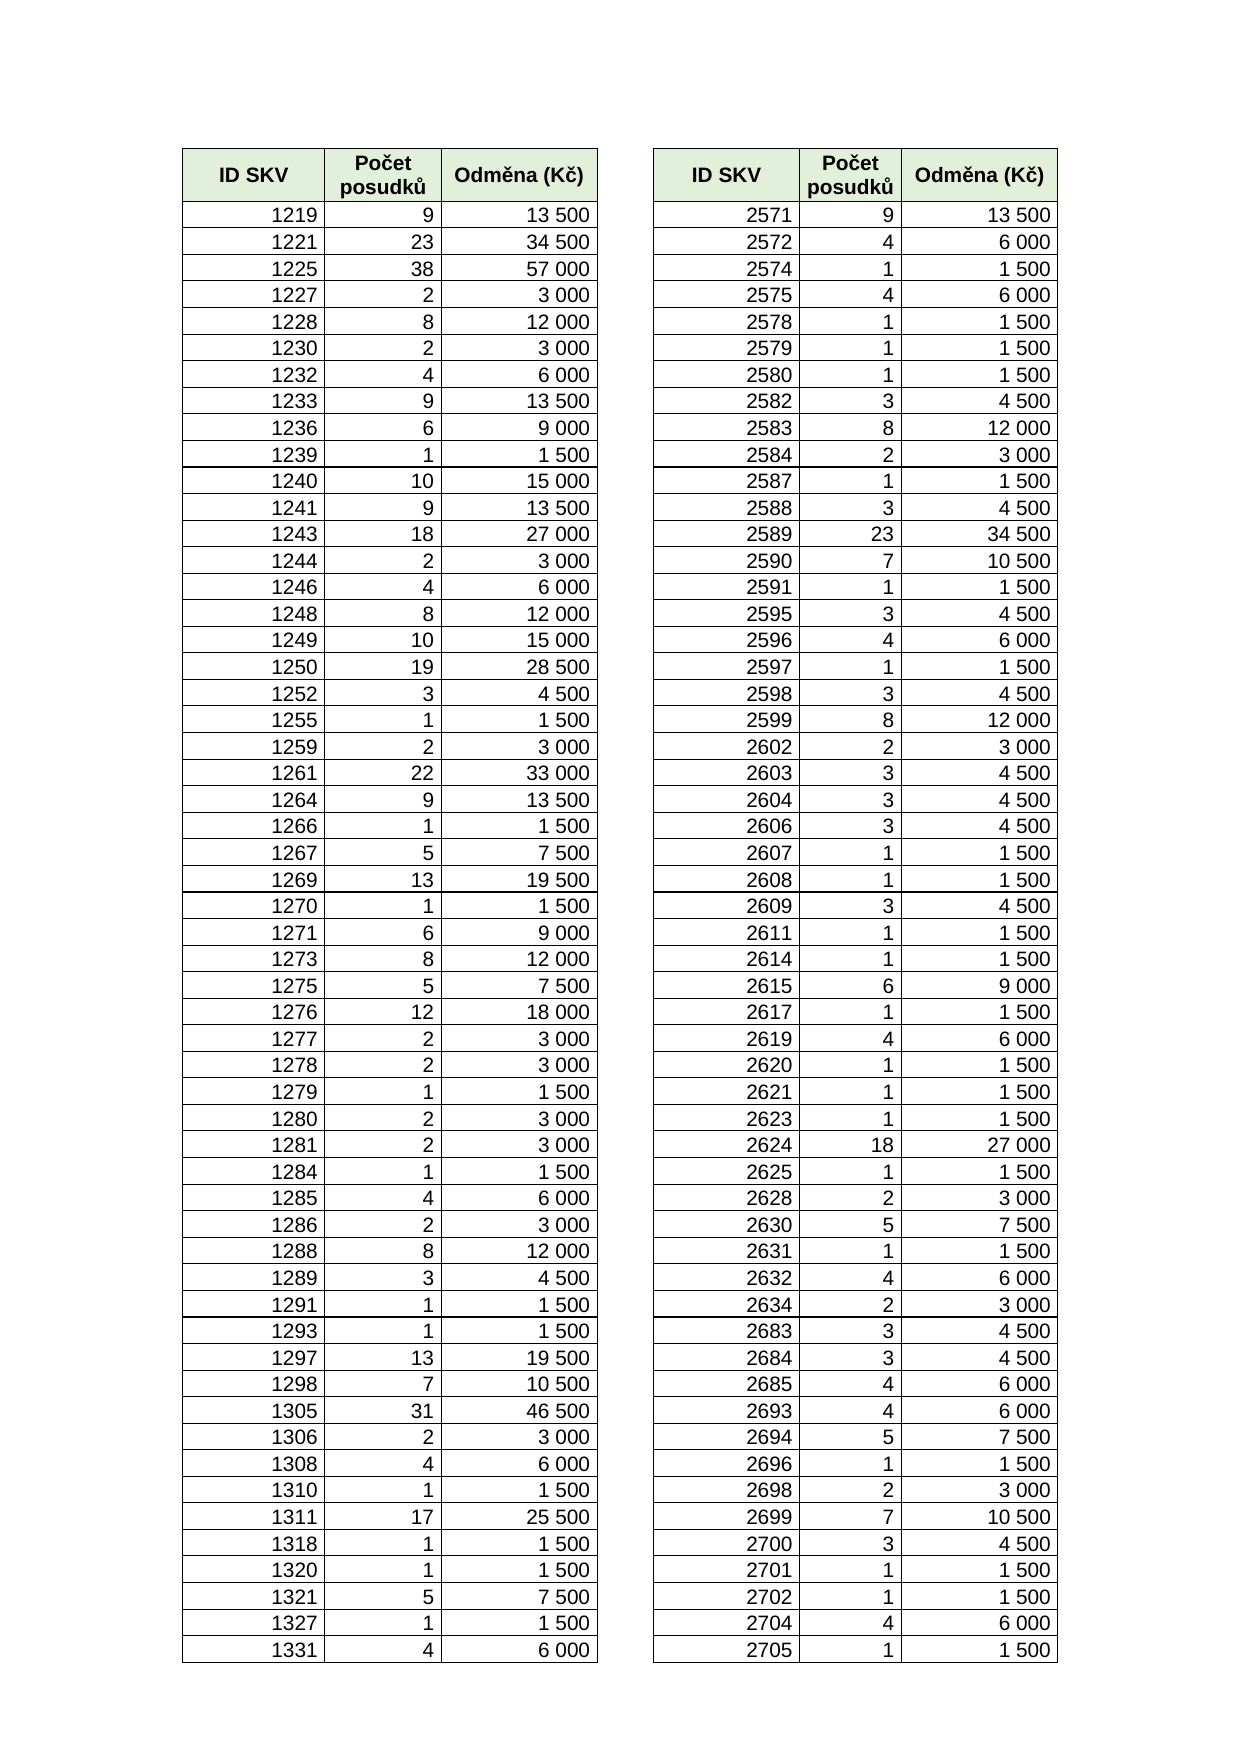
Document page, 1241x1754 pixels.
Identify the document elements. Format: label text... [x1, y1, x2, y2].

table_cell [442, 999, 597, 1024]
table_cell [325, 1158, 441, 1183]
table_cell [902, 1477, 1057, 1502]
table_header Počet posudků [325, 149, 441, 201]
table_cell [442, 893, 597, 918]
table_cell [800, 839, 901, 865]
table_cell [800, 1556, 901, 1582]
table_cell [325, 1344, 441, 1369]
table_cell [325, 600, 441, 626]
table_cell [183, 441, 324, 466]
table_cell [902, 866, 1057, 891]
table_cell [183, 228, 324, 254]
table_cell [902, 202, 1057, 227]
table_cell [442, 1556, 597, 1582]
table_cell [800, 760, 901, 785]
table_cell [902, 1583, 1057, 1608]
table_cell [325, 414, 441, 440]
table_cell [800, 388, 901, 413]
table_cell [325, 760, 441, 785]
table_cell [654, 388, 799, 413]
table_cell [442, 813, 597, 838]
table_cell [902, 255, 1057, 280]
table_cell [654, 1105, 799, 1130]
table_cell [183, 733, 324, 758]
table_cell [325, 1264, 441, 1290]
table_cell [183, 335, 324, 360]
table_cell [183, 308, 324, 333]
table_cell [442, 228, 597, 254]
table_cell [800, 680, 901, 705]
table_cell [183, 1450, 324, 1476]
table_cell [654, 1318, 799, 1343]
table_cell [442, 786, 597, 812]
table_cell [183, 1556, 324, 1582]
table_header Počet posudků [800, 149, 901, 201]
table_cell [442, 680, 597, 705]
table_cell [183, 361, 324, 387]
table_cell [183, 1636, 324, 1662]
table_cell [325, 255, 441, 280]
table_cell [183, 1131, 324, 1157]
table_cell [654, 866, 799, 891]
table_header Odměna (Kč) [902, 149, 1057, 201]
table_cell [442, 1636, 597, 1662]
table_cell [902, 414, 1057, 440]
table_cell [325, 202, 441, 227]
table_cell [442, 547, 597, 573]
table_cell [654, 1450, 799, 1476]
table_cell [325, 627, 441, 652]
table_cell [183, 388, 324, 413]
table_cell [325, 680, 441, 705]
table_header Odměna (Kč) [442, 149, 597, 201]
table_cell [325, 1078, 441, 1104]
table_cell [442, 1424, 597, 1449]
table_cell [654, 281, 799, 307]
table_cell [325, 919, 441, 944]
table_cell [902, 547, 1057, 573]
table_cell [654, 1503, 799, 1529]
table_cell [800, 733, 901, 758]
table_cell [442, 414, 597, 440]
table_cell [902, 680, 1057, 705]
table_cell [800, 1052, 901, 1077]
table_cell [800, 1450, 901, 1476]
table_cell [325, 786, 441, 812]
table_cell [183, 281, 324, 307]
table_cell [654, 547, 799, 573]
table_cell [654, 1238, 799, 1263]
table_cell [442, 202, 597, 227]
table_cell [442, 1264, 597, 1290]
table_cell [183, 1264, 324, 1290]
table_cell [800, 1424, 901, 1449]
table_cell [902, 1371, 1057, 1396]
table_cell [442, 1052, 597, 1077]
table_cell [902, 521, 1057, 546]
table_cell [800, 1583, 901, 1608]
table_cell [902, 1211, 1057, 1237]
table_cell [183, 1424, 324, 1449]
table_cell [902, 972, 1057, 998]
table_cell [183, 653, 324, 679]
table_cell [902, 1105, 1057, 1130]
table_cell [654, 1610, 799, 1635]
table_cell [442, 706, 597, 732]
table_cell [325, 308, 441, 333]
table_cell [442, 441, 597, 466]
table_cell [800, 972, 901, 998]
table_header [598, 148, 653, 201]
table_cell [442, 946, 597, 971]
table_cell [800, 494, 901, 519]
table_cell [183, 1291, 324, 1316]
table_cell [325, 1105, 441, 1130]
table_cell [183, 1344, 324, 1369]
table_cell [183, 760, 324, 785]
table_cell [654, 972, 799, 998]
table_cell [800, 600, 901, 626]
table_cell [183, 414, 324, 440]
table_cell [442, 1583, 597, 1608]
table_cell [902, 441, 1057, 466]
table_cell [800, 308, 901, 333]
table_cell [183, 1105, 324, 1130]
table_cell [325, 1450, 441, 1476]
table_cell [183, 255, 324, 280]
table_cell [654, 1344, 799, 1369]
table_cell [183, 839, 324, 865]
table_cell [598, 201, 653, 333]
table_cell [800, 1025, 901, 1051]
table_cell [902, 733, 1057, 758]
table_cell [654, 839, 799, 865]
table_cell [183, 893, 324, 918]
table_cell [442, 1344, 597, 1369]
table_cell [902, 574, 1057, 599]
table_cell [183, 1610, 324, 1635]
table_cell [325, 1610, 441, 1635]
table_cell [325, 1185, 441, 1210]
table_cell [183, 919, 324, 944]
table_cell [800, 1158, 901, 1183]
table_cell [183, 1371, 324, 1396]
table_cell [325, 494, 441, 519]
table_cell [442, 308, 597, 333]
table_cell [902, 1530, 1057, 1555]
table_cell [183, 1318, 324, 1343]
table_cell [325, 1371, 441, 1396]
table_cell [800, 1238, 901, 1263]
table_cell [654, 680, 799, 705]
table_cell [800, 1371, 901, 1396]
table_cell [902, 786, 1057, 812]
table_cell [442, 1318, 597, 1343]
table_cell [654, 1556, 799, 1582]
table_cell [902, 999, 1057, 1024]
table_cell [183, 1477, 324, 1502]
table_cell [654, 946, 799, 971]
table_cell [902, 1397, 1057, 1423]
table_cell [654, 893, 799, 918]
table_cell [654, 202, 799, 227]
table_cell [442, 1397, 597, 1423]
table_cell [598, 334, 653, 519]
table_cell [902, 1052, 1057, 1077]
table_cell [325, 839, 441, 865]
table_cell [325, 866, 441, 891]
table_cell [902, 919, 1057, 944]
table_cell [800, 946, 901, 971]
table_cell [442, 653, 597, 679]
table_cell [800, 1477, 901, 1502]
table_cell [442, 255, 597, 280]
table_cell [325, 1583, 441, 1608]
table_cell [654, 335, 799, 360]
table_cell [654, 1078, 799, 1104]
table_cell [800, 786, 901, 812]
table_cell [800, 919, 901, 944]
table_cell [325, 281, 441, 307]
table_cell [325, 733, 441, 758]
table_header ID SKV [654, 149, 799, 201]
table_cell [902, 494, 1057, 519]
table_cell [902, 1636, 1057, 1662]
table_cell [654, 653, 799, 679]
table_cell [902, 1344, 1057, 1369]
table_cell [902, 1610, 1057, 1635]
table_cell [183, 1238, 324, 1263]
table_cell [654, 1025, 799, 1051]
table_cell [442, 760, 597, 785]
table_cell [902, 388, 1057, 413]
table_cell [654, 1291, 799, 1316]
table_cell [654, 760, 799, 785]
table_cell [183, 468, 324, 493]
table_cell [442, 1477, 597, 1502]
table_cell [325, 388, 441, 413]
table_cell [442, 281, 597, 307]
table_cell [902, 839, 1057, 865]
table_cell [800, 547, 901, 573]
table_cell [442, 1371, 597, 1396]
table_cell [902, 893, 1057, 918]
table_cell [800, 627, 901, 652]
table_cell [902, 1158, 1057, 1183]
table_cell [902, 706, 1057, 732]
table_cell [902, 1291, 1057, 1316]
table_header ID SKV [183, 149, 324, 201]
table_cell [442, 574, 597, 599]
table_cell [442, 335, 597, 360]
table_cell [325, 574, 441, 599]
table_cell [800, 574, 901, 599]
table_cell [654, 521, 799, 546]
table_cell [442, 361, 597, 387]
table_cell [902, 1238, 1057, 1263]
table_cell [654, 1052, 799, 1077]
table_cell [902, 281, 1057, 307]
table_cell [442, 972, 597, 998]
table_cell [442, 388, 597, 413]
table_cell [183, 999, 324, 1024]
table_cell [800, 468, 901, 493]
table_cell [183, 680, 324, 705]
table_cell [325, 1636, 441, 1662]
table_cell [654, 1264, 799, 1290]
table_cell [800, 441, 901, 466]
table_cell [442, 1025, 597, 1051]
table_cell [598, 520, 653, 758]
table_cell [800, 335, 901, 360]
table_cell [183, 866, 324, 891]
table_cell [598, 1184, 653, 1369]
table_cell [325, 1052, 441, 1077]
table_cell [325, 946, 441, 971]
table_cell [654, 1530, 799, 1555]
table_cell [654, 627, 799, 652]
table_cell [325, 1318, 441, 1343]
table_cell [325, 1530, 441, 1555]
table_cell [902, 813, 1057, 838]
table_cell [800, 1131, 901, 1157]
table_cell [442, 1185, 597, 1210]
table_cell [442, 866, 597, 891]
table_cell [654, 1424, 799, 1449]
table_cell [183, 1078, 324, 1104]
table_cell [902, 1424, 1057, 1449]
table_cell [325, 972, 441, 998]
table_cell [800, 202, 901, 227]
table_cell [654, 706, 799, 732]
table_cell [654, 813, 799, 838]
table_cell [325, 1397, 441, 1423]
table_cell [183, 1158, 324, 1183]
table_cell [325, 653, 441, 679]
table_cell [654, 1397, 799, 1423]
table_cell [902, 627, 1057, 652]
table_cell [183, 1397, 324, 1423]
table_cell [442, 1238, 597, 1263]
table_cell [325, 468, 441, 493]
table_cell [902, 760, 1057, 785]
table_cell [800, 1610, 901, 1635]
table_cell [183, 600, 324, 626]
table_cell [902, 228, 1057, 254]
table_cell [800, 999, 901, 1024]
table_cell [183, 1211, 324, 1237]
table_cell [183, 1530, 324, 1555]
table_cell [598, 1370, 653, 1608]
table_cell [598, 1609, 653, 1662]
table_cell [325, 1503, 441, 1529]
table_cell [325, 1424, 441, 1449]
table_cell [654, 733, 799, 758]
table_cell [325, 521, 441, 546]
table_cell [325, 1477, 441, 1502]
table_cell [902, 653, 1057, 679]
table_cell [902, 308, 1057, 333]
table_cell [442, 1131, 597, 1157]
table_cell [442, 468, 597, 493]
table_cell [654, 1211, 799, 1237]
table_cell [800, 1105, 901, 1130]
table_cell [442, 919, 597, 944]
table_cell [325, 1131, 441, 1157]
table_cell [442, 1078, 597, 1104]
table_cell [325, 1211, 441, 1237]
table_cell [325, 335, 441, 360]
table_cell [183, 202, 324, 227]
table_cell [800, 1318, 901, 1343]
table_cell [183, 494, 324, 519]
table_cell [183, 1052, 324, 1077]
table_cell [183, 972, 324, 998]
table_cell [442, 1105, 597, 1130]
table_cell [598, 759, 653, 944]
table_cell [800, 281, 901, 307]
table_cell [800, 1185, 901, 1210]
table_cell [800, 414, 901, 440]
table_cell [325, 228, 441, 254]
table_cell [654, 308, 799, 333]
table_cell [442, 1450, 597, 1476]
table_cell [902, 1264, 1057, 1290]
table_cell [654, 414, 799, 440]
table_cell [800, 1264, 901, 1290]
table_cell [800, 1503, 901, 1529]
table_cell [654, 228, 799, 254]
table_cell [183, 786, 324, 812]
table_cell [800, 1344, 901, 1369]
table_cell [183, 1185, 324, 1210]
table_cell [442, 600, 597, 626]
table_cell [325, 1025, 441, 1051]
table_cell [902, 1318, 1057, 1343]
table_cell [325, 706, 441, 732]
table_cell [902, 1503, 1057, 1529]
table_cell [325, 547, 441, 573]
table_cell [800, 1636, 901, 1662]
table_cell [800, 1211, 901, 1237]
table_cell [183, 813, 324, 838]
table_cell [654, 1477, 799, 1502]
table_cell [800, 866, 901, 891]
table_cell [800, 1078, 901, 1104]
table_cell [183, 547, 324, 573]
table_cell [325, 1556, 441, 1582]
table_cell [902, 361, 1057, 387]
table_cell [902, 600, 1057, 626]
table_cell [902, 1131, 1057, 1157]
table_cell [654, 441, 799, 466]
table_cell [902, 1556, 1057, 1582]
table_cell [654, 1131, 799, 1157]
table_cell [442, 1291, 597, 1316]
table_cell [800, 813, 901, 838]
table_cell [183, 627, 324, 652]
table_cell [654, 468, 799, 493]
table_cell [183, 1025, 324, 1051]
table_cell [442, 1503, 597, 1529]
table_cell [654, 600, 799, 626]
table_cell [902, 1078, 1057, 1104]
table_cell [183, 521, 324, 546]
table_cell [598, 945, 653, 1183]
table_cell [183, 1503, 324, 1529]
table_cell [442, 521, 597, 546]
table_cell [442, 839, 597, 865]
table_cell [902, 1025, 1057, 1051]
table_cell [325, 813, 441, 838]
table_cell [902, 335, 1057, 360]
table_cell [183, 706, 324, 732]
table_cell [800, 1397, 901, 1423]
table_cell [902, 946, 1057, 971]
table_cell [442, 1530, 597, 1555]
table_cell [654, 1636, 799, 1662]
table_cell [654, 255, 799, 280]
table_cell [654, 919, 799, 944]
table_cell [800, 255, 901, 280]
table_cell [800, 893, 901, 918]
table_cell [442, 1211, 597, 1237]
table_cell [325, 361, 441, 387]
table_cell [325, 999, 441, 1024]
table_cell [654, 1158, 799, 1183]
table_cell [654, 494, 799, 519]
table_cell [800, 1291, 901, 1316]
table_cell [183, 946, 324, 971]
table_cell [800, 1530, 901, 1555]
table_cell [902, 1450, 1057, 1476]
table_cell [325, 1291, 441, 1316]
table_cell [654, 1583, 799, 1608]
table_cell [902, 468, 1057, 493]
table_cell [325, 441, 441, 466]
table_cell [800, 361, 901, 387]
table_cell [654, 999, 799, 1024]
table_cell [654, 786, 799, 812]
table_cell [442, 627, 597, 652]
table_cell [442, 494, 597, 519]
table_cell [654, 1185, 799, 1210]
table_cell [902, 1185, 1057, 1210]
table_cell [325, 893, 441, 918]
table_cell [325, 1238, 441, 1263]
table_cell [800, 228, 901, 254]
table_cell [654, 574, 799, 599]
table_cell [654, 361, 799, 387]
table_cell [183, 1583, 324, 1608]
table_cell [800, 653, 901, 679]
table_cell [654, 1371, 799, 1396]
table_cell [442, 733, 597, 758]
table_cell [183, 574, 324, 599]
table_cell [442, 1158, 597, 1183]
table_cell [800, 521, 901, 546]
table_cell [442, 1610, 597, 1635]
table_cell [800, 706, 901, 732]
